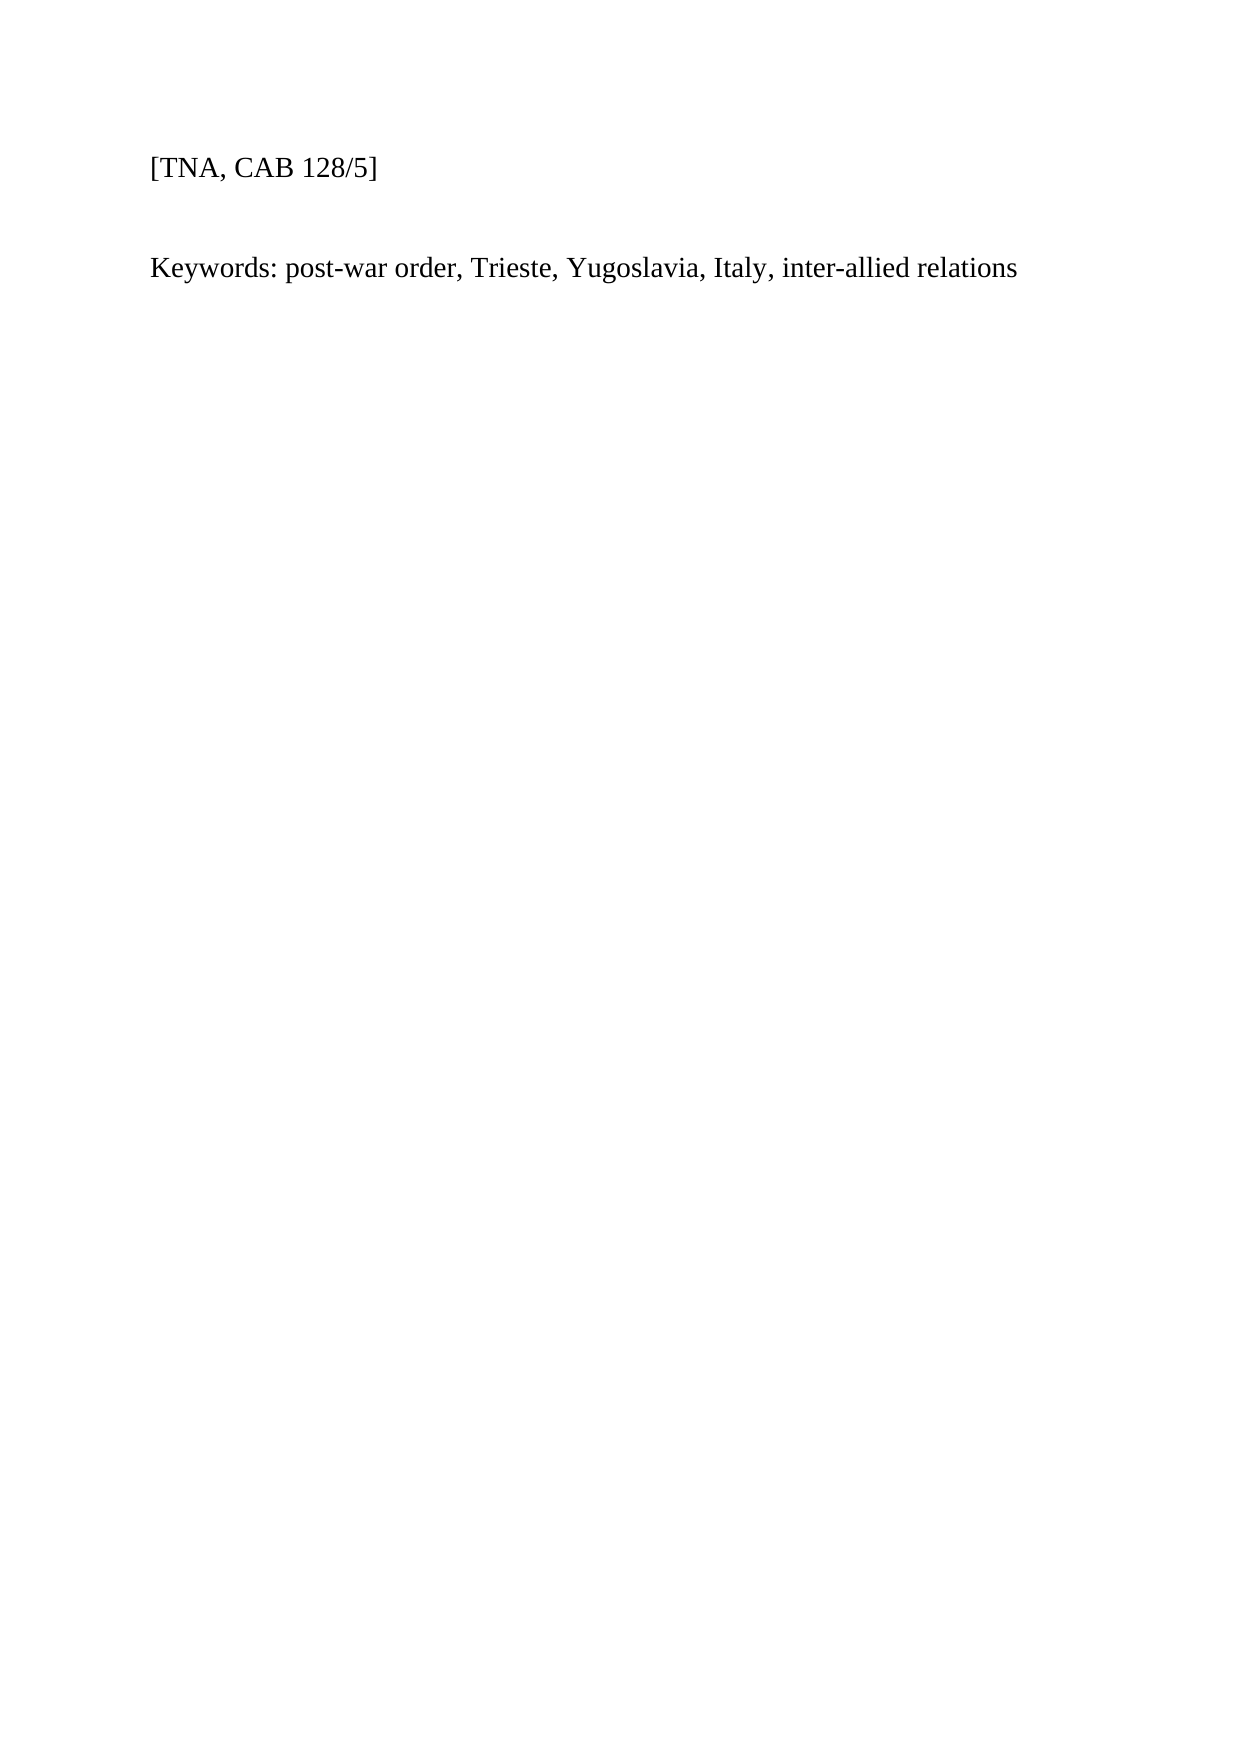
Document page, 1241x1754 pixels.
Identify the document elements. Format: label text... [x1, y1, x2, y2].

text Keywords: post-war order, Trieste, Yugoslavia, Italy, inter-allied relations [150, 251, 1090, 284]
text [TNA, CAB 128/5] [150, 150, 1090, 183]
